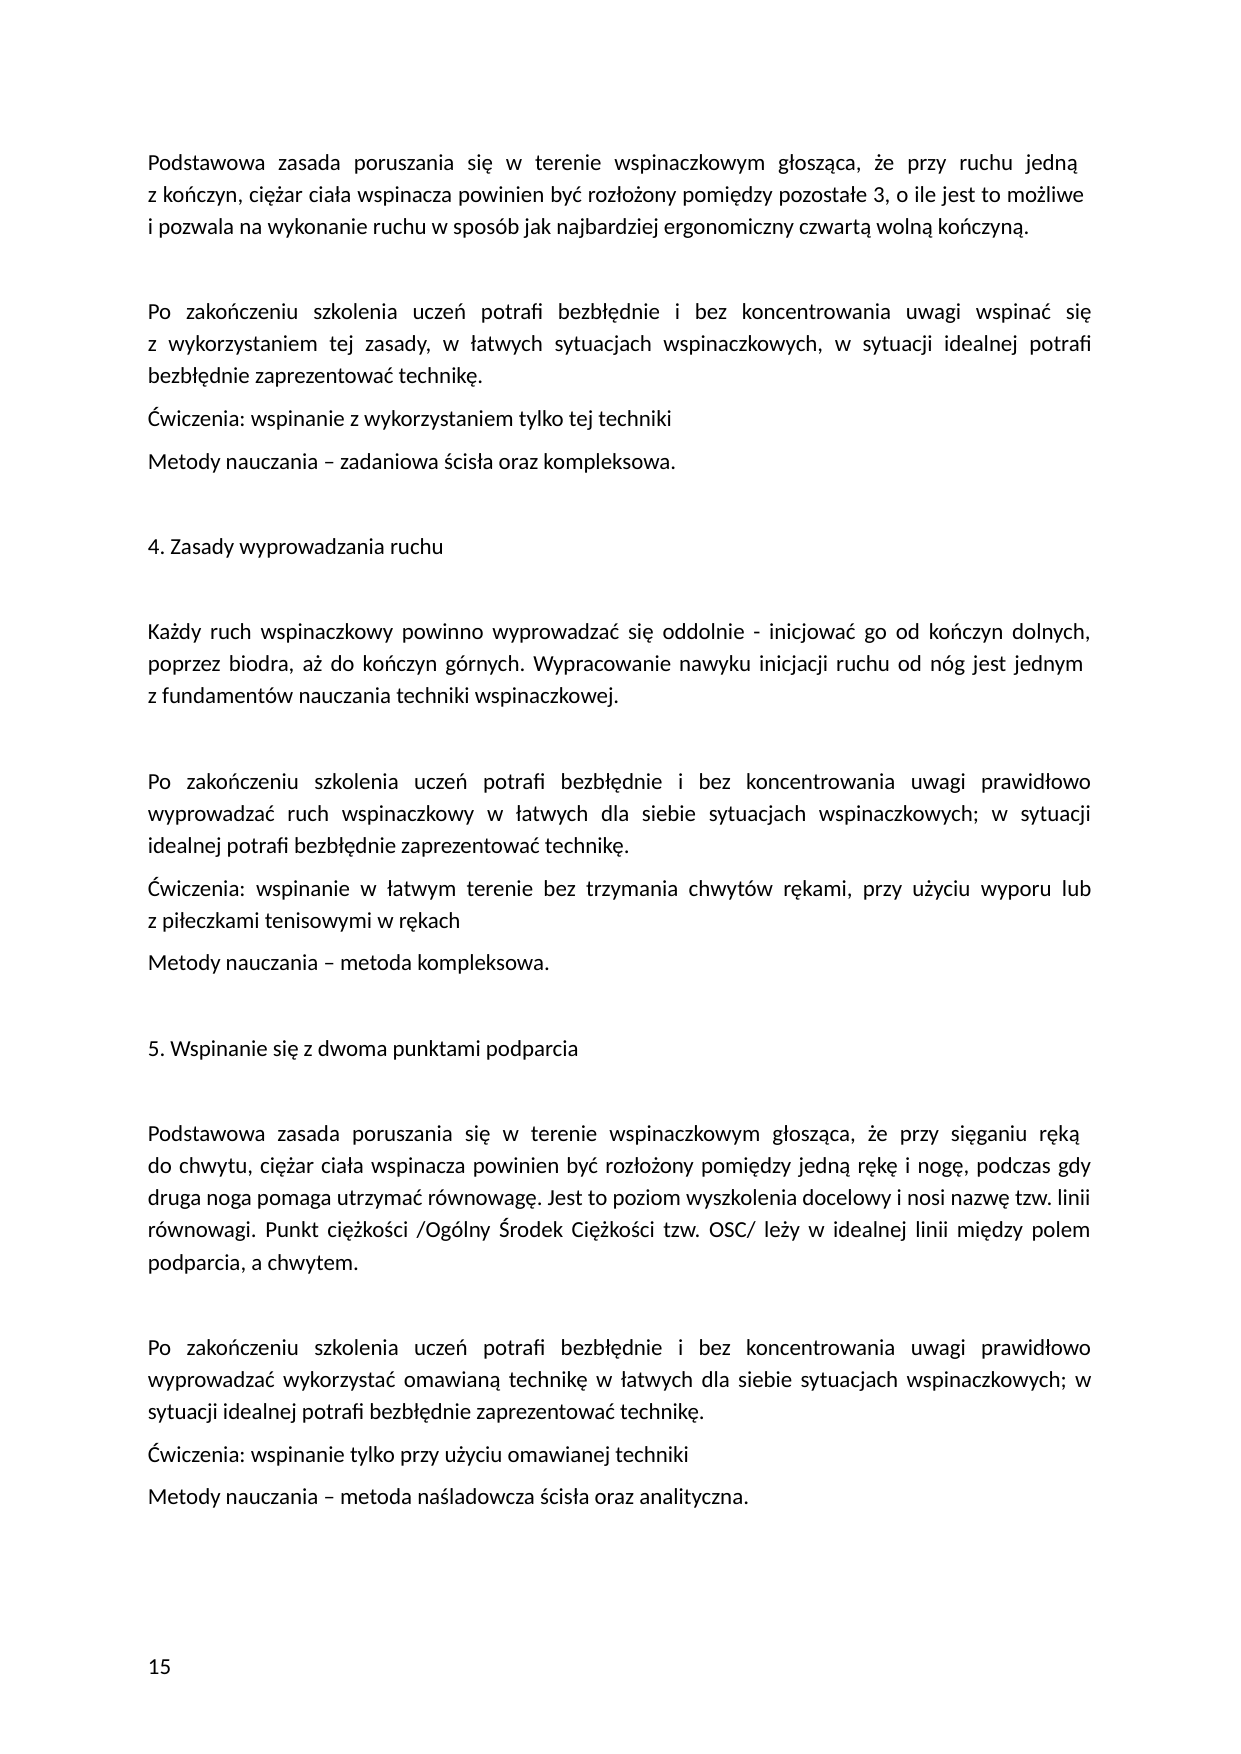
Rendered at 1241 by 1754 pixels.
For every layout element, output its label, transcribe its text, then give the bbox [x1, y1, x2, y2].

text 4. Zasady wyprowadzania ruchu [148, 532, 1093, 560]
list Podstawowa zasada poruszania się w terenie wspinaczkowym głosząca, że przy sięganiu ręką do chwytu, ciężar ciała wspinacza powinien być rozłożony pomiędzy jedną rękę i nogę, podczas gdy druga noga pomaga utrzymać równowagę. Jest to poziom wyszkolenia docelowy i nosi nazwę tzw. linii równowagi. Punkt ciężkości /Ogólny Środek Ciężkości tzw. OSC/ leży w idealnej linii między polem podparcia, a chwytem. [148, 1119, 1093, 1276]
list Po zakończeniu szkolenia uczeń potrafi bezbłędnie i bez koncentrowania uwagi prawidłowo wyprowadzać wykorzystać omawianą technikę w łatwych dla siebie sytuacjach wspinaczkowych; w sytuacji idealnej potrafi bezbłędnie zaprezentować technikę. [148, 1333, 1093, 1425]
list Ćwiczenia: wspinanie z wykorzystaniem tylko tej techniki [148, 404, 1093, 432]
list Po zakończeniu szkolenia uczeń potrafi bezbłędnie i bez koncentrowania uwagi prawidłowo wyprowadzać ruch wspinaczkowy w łatwych dla siebie sytuacjach wspinaczkowych; w sytuacji idealnej potrafi bezbłędnie zaprezentować technikę. [148, 767, 1093, 859]
list Podstawowa zasada poruszania się w terenie wspinaczkowym głosząca, że przy ruchu jedną z kończyn, ciężar ciała wspinacza powinien być rozłożony pomiędzy pozostałe 3, o ile jest to możliwe i pozwala na wykonanie ruchu w sposób jak najbardziej ergonomiczny czwartą wolną kończyną. [148, 148, 1093, 240]
list Ćwiczenia: wspinanie w łatwym terenie bez trzymania chwytów rękami, przy użyciu wyporu lub z piłeczkami tenisowymi w rękach [148, 874, 1093, 934]
list Metody nauczania – metoda kompleksowa. [148, 948, 1093, 977]
list Każdy ruch wspinaczkowy powinno wyprowadzać się oddolnie - inicjować go od kończyn dolnych, poprzez biodra, aż do kończyn górnych. Wypracowanie nawyku inicjacji ruchu od nóg jest jednym z fundamentów nauczania techniki wspinaczkowej. [148, 617, 1093, 709]
list Ćwiczenia: wspinanie tylko przy użyciu omawianej techniki [148, 1440, 1093, 1468]
list Metody nauczania – zadaniowa ścisła oraz kompleksowa. [148, 447, 1093, 475]
list Metody nauczania – metoda naśladowcza ścisła oraz analityczna. [148, 1482, 1093, 1511]
text 5. Wspinanie się z dwoma punktami podparcia [148, 1034, 1093, 1062]
list Po zakończeniu szkolenia uczeń potrafi bezbłędnie i bez koncentrowania uwagi wspinać się z wykorzystaniem tej zasady, w łatwych sytuacjach wspinaczkowych, w sytuacji idealnej potrafi bezbłędnie zaprezentować technikę. [148, 297, 1093, 389]
